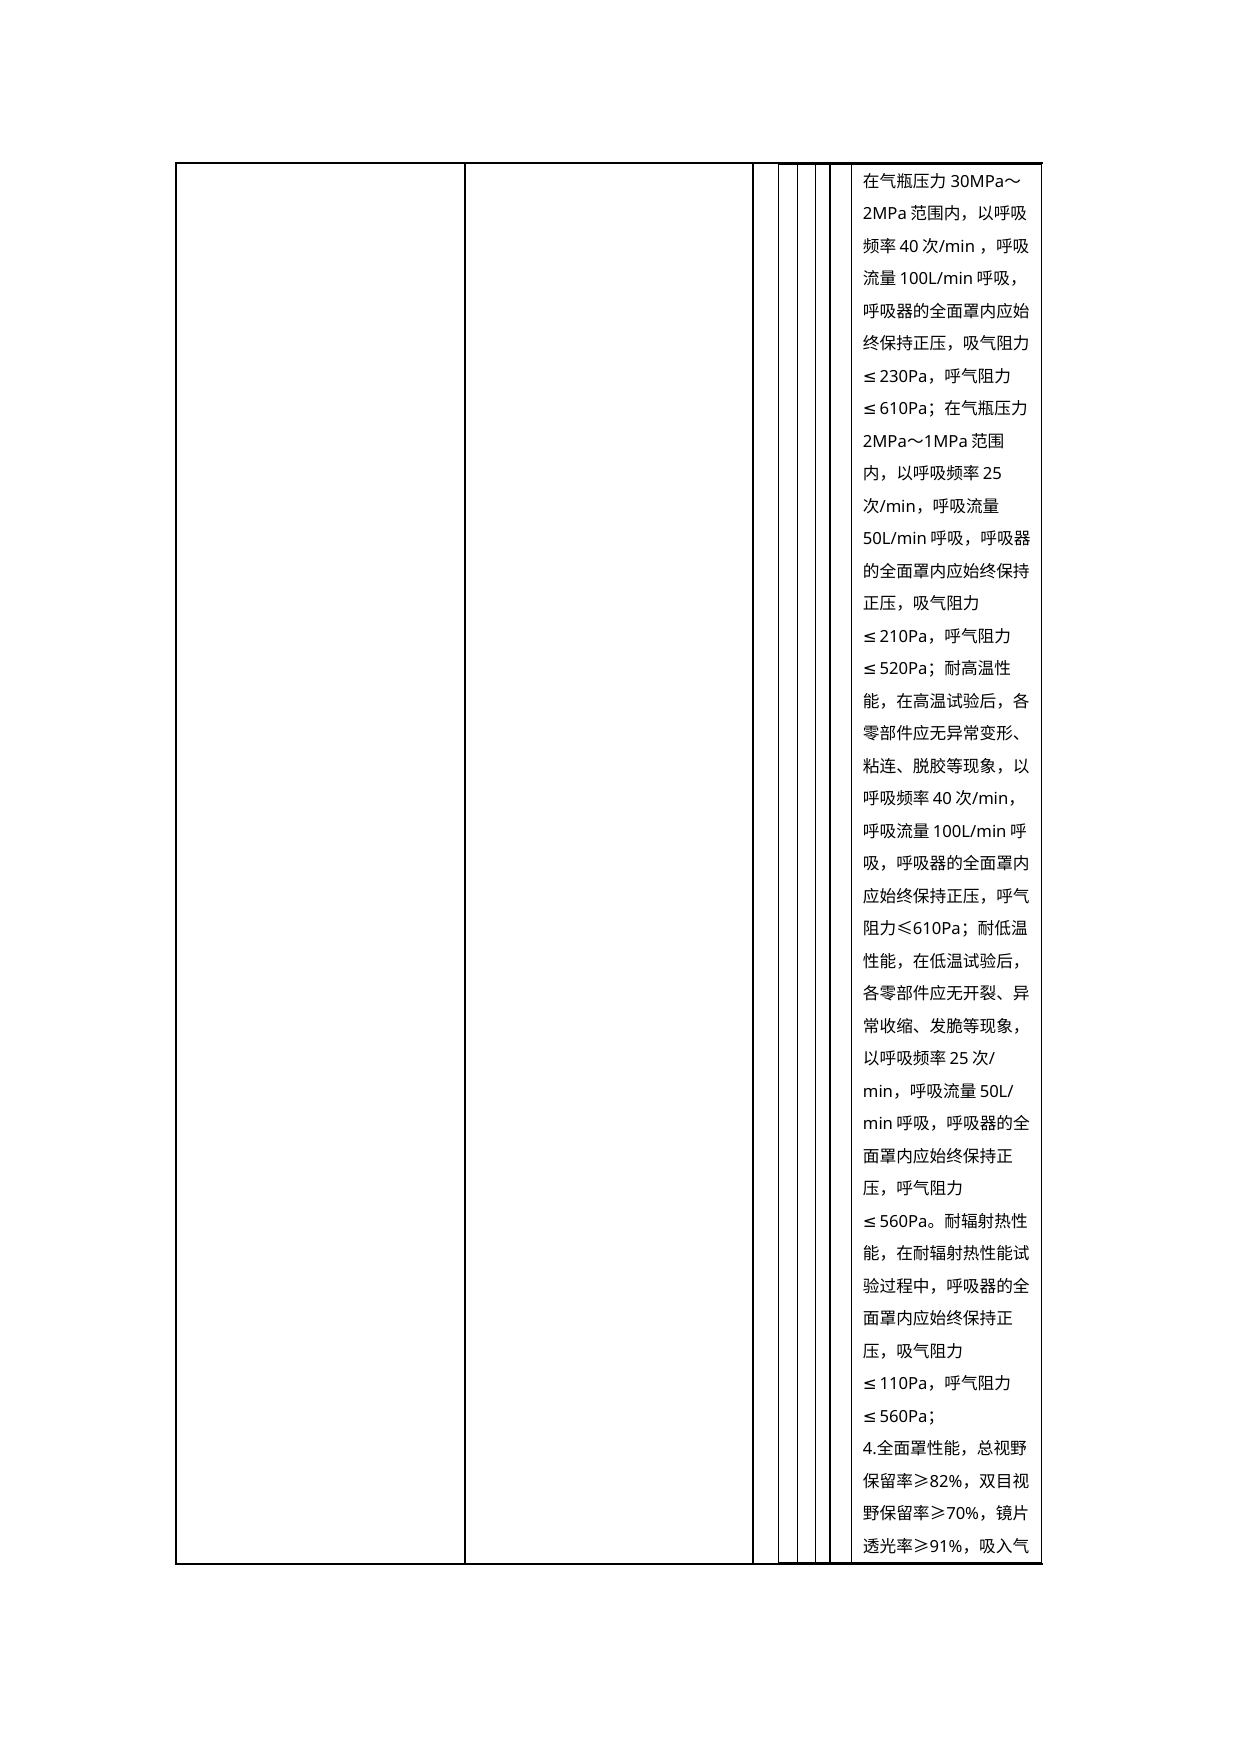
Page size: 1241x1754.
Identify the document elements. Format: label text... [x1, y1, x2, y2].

table_cell [831, 165, 851, 1562]
table_cell [754, 164, 778, 1563]
table_cell [816, 165, 829, 1562]
table_cell [779, 165, 797, 1562]
table_cell [466, 164, 752, 1563]
table_cell 1 [177, 164, 464, 1563]
table_cell [852, 165, 1041, 1562]
table_cell [798, 165, 815, 1562]
